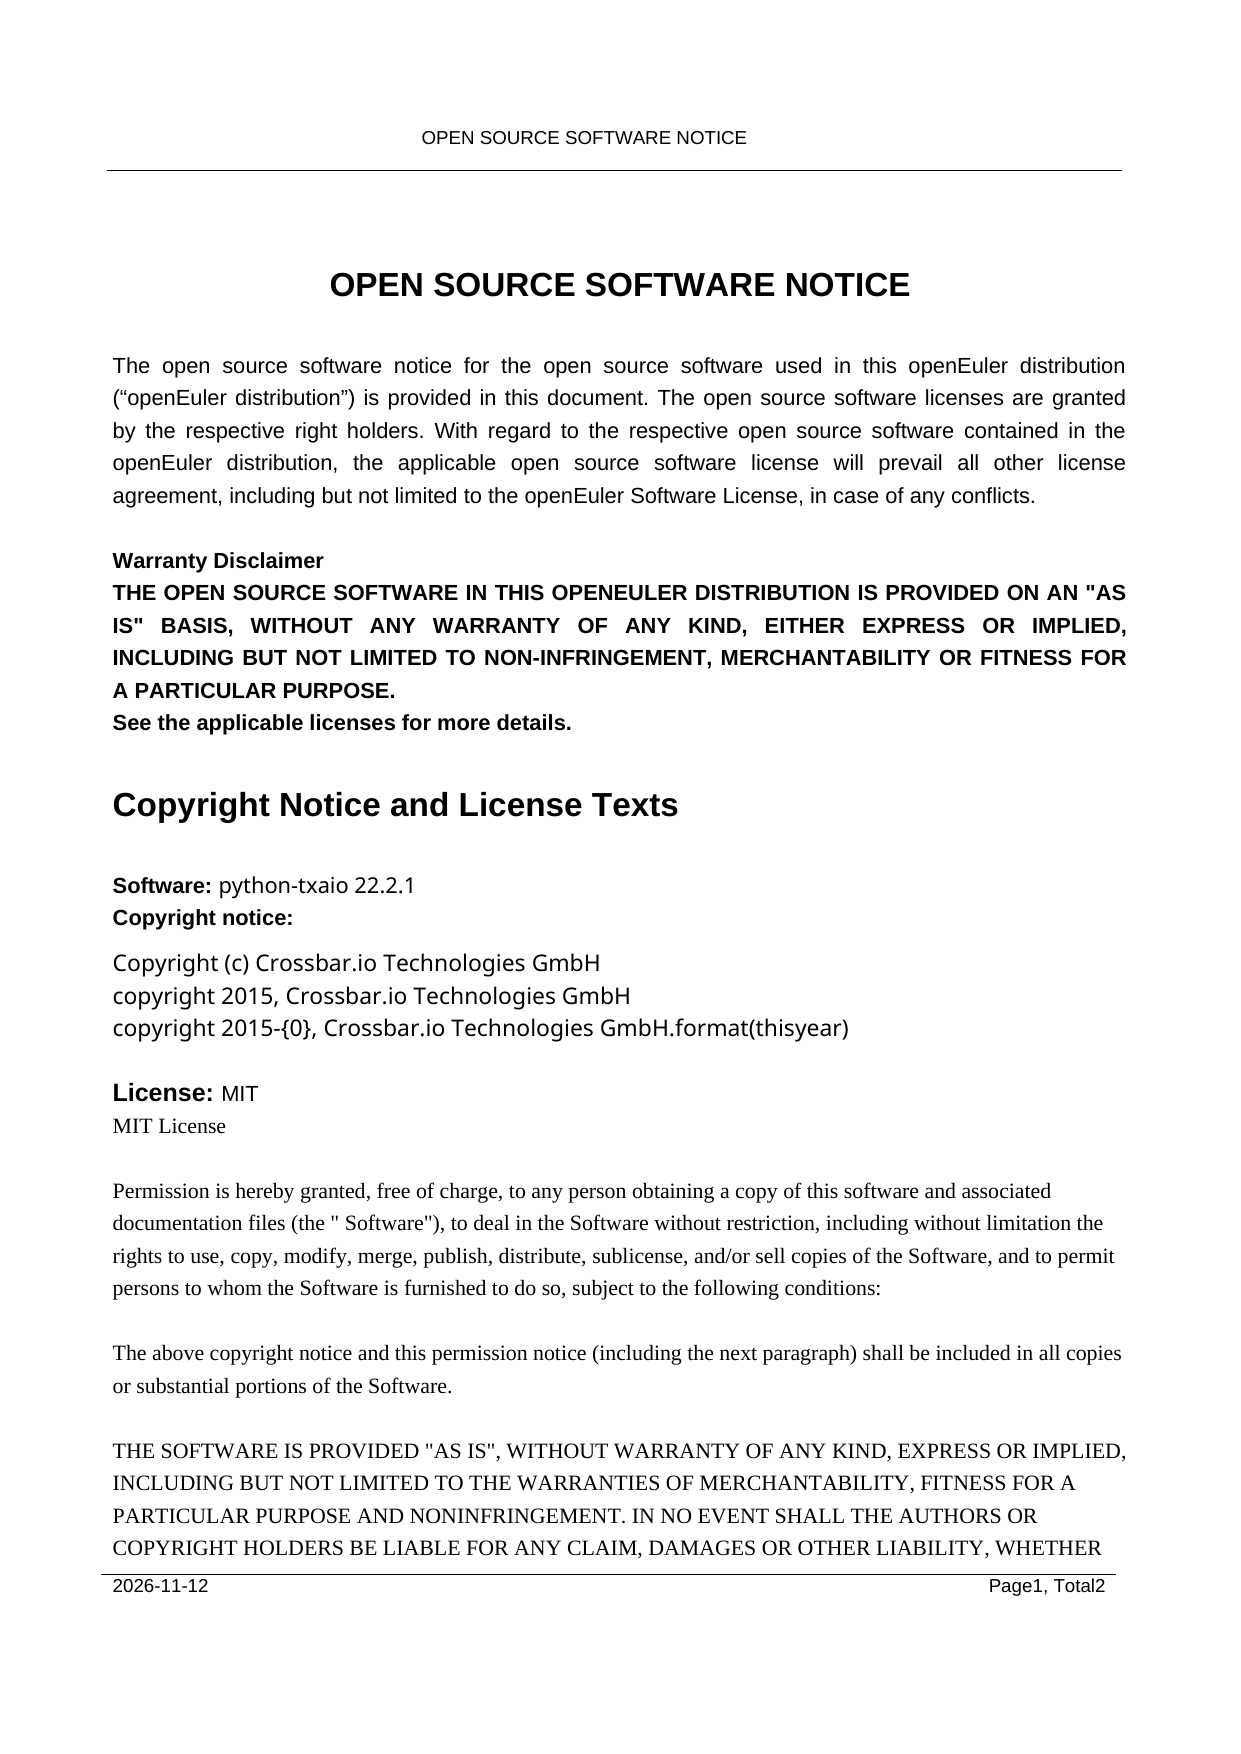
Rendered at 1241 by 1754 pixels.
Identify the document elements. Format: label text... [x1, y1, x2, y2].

text Copyright (c) Crossbar.io Technologies GmbH copyright 2015, Crossbar.io Technologies GmbH copyright 2015-{0}, Crossbar.io Technologies GmbH.format(thisyear) [112, 947, 1128, 1077]
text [112, 1109, 1128, 1564]
text The open source software notice for the open source software used in this openEuler distribution (“openEuler distribution”) is provided in this document. The open source software licenses are granted by the respective right holders. With regard to the respective open source software contained in the openEuler distribution, the applicable open source software license will prevail all other license agreement, including but not limited to the openEuler Software License, in case of any conflicts. [112, 349, 1128, 511]
text License: MIT [112, 1077, 1128, 1109]
text Copyright notice: [112, 901, 1128, 934]
text Copyright Notice and License Texts [112, 771, 1128, 836]
text OPEN SOURCE SOFTWARE NOTICE [112, 251, 1128, 316]
text THE OPEN SOURCE SOFTWARE IN THIS OPENEULER DISTRIBUTION IS PROVIDED ON AN "AS IS" BASIS, WITHOUT ANY WARRANTY OF ANY KIND, EITHER EXPRESS OR IMPLIED, INCLUDING BUT NOT LIMITED TO NON-INFRINGEMENT, MERCHANTABILITY OR FITNESS FOR A PARTICULAR PURPOSE. See the applicable licenses for more details. [112, 576, 1128, 739]
title Software: python-txaio 22.2.1 [112, 869, 1128, 901]
text Warranty Disclaimer [112, 544, 1128, 576]
